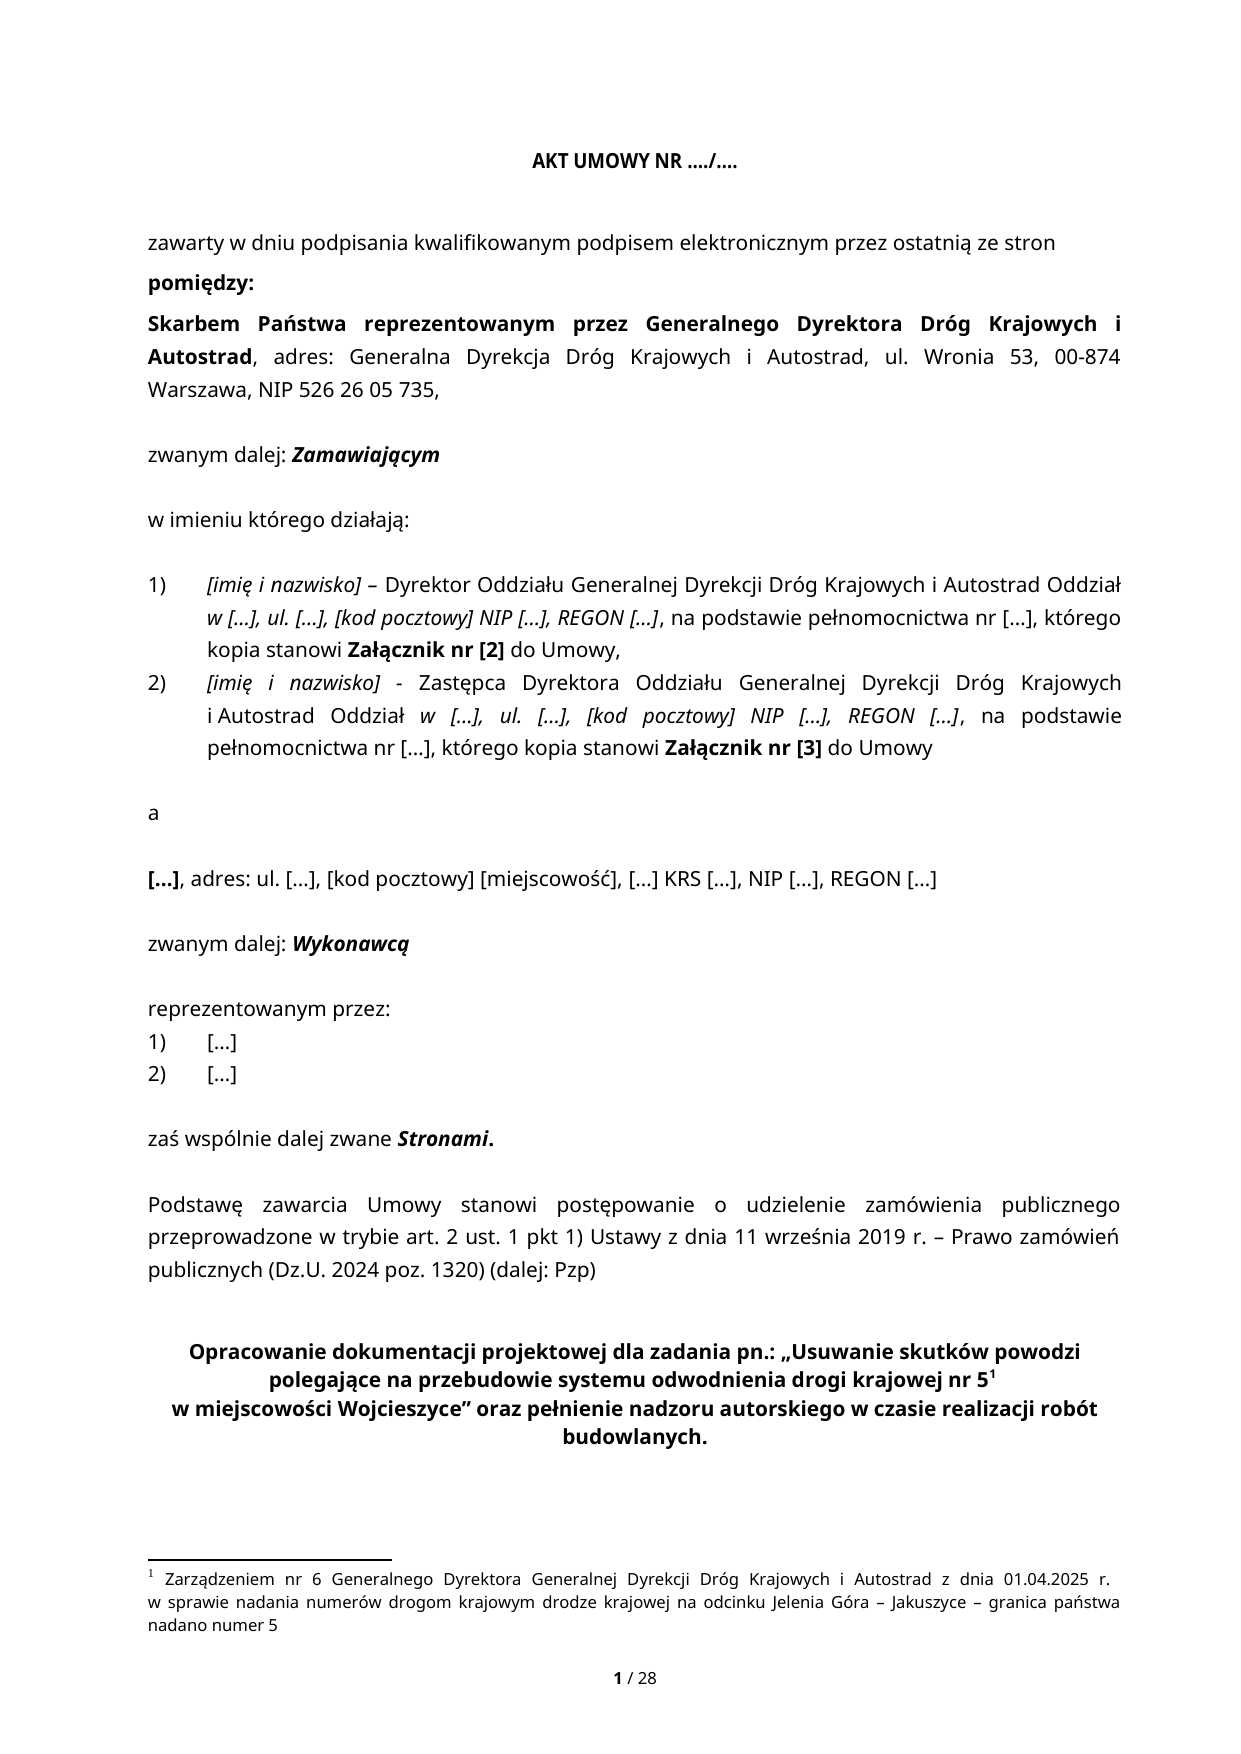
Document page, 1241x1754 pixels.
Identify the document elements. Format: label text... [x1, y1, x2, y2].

text w imieniu którego działają: [148, 505, 1122, 533]
text Podstawę zawarcia Umowy stanowi postępowanie o udzielenie zamówienia publicznego przeprowadzone w trybie art. 2 ust. 1 pkt 1) Ustawy z dnia 11 września 2019 r. – Prawo zamówień publicznych (Dz.U. 2024 poz. 1320) (dalej: Pzp) [148, 1190, 1122, 1283]
list [imię i nazwisko] – Dyrektor Oddziału Generalnej Dyrekcji Dróg Krajowych i Autostrad Oddział w […], ul. […], [kod pocztowy] NIP […], REGON […], na podstawie pełnomocnictwa nr […], którego kopia stanowi Załącznik nr [2] do Umowy, [148, 570, 1122, 664]
text Skarbem Państwa reprezentowanym przez Generalnego Dyrektora Dróg Krajowych i Autostrad, adres: Generalna Dyrekcja Dróg Krajowych i Autostrad, ul. Wronia 53, 00-874 Warszawa, NIP 526 26 05 735, [148, 309, 1122, 403]
text Opracowanie dokumentacji projektowej dla zadania pn.: „Usuwanie skutków powodzi polegające na przebudowie systemu odwodnienia drogi krajowej nr 5 w miejscowości Wojcieszyce” oraz pełnienie nadzoru autorskiego w czasie realizacji robót budowlanych. [148, 1337, 1122, 1451]
list [imię i nazwisko] - Zastępca Dyrektora Oddziału Generalnej Dyrekcji Dróg Krajowych i Autostrad Oddział w […], ul. […], [kod pocztowy] NIP […], REGON […], na podstawie pełnomocnictwa nr […], którego kopia stanowi Załącznik nr [3] do Umowy [148, 668, 1122, 762]
text […], adres: ul. […], [kod pocztowy] [miejscowość], […] KRS […], NIP […], REGON […] [148, 864, 1122, 892]
text zawarty w dniu podpisania kwalifikowanym podpisem elektronicznym przez ostatnią ze stron [148, 228, 1122, 256]
text AKT UMOWY NR ..../…. [148, 146, 1122, 174]
text zaś wspólnie dalej zwane Stronami. [148, 1124, 1122, 1153]
list […] [148, 1059, 1122, 1088]
text a [148, 798, 1122, 827]
text reprezentowanym przez: [148, 994, 1122, 1023]
text zwanym dalej: Zamawiającym [148, 440, 1122, 468]
text pomiędzy: [148, 268, 1122, 297]
text zwanym dalej: Wykonawcą [148, 929, 1122, 957]
list […] [148, 1027, 1122, 1055]
